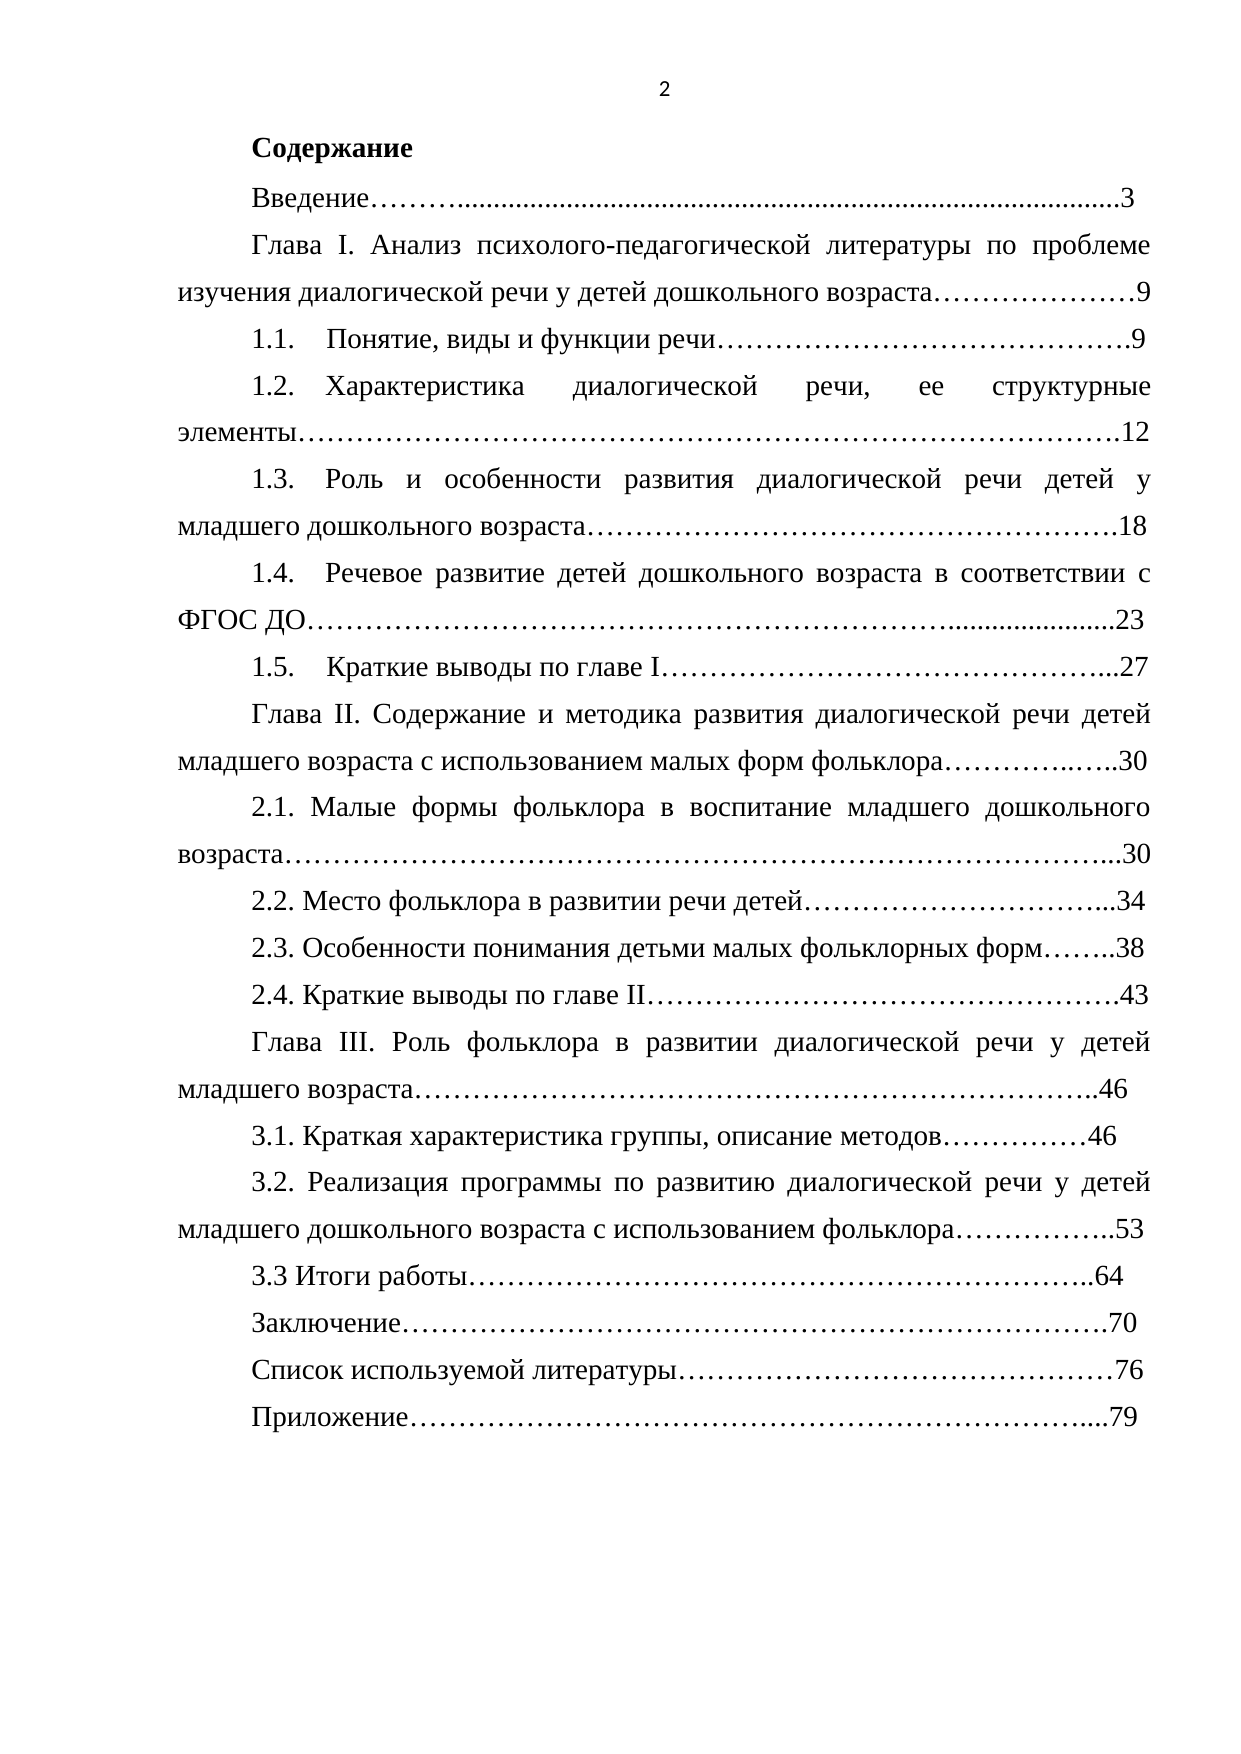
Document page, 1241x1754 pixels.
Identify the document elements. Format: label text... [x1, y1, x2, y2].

text 2.4. Краткие выводы по главе II………………………………………….43 [177, 977, 1152, 1011]
text Приложение……………………………………………………………....79 [177, 1399, 1152, 1432]
text Глава II. Содержание и методика развития диалогической речи детей младшего возраста с использованием малых форм фольклора…………..…..30 [177, 696, 1152, 776]
text 3.2. Реализация программы по развитию диалогической речи у детей младшего дошкольного возраста с использованием фольклора……………..53 [177, 1164, 1152, 1245]
list Краткие выводы по главе I………………………………………...27 [251, 649, 1152, 682]
text 3.1. Краткая характеристика группы, описание методов……………46 [177, 1118, 1152, 1151]
text 2.2. Место фольклора в развитии речи детей…………………………...34 [177, 883, 1152, 917]
list Характеристика диалогической речи, ее структурные элементы………………………………………………………………………….12 [177, 368, 1152, 448]
text Содержание [177, 130, 1152, 163]
text 2.3. Особенности понимания детьми малых фольклорных форм……..38 [177, 930, 1152, 964]
text 2.1. Малые формы фольклора в воспитание младшего дошкольного возраста…………………………………………………………………………...30 [177, 789, 1152, 870]
text Введение………...........................................................................................3 [177, 180, 1152, 214]
text Глава I. Анализ психолого-педагогической литературы по проблеме изучения диалогической речи у детей дошкольного возраста…………………9 [177, 227, 1152, 307]
list Речевое развитие детей дошкольного возраста в соответствии с ФГОС ДО………………………………………………………….......................23 [177, 555, 1152, 636]
text Заключение……………………………………………………………….70 [177, 1305, 1152, 1339]
list Понятие, виды и функции речи…………………………………….9 [251, 321, 1152, 354]
text Глава III. Роль фольклора в развитии диалогической речи у детей младшего возраста……………………………………………………………..46 [177, 1024, 1152, 1104]
text Список используемой литературы………………………………………76 [177, 1352, 1152, 1386]
list Роль и особенности развития диалогической речи детей у младшего дошкольного возраста……………………………………………….18 [177, 461, 1152, 542]
text 3.3 Итоги работы………………………………………………………..64 [177, 1258, 1152, 1292]
